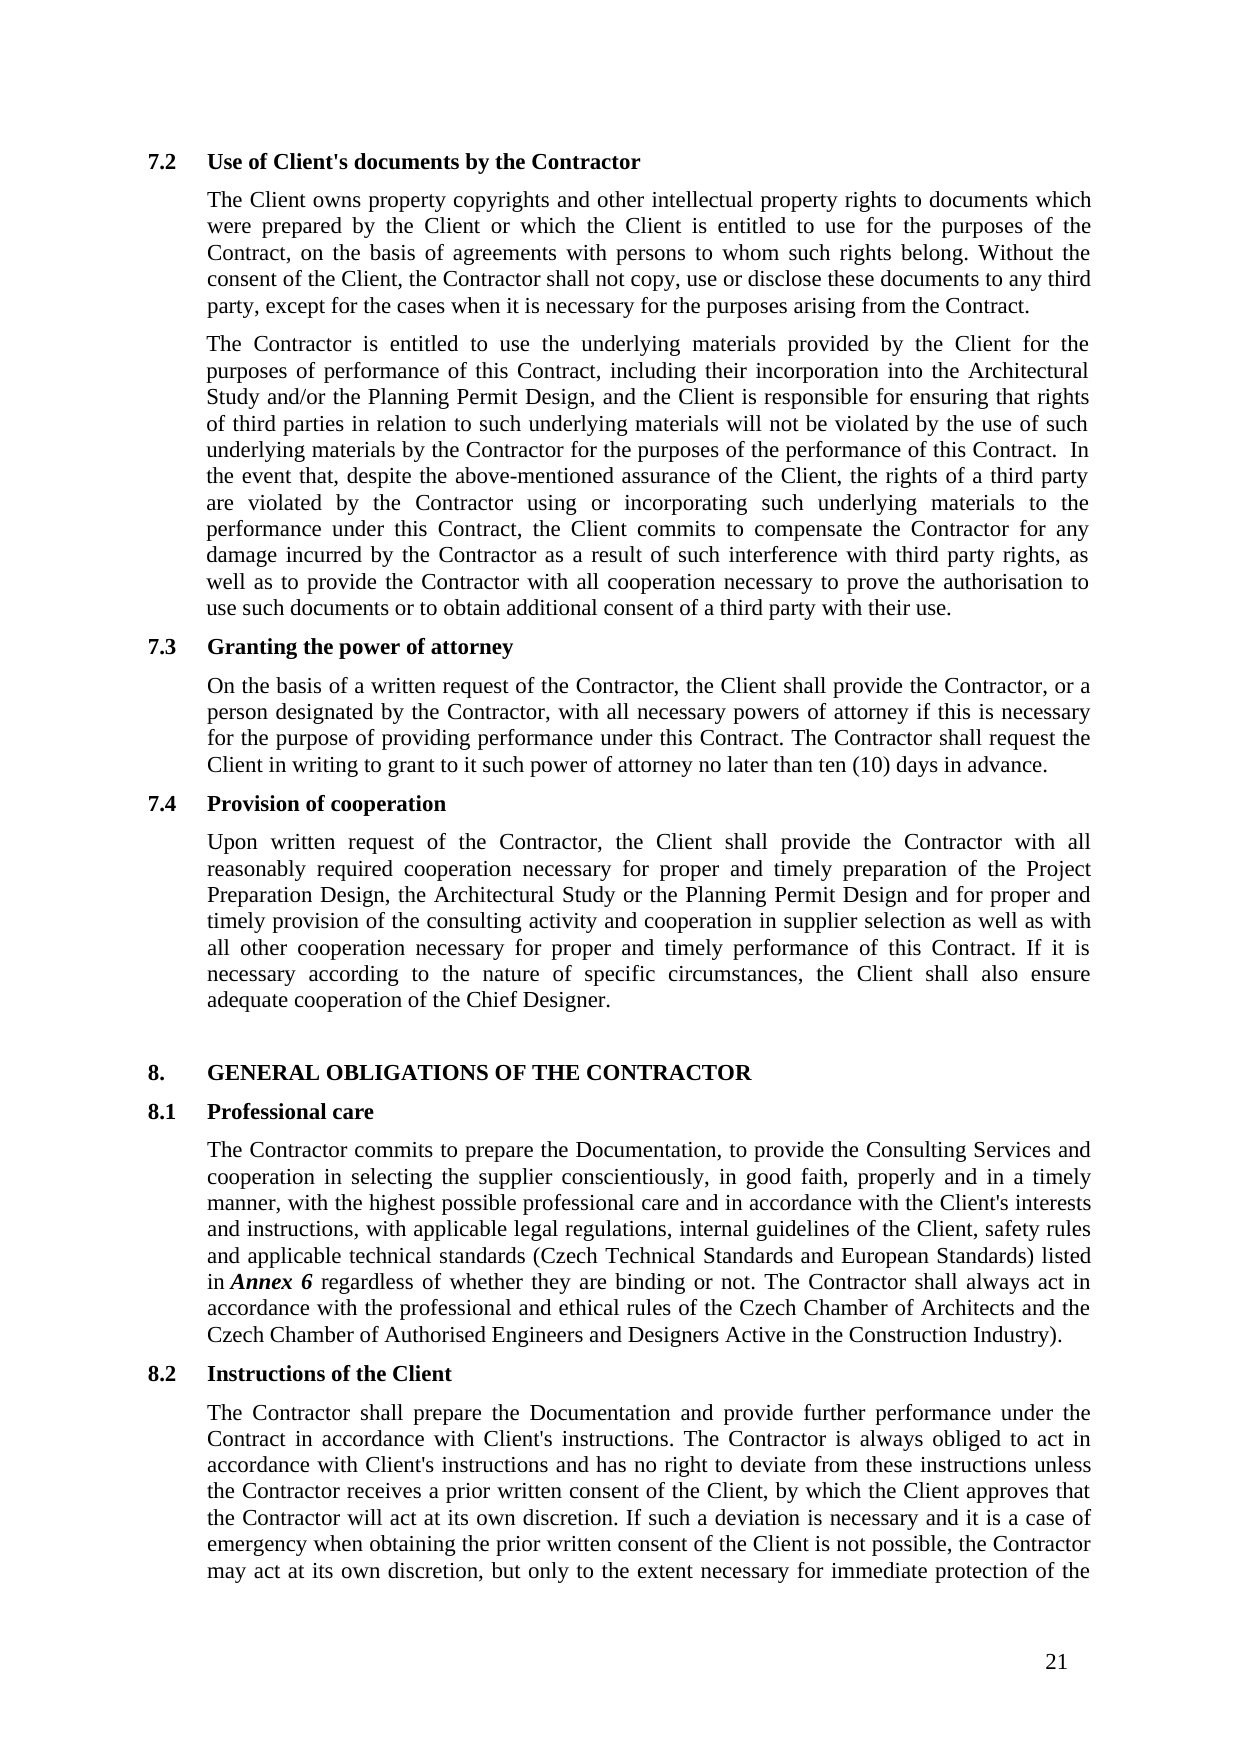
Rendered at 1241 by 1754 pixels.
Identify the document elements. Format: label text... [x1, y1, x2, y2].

subtitle GENERAL OBLIGATIONS OF THE CONTRACTOR [148, 1059, 1092, 1085]
subtitle Granting the power of attorney [148, 633, 1092, 660]
text The Contractor commits to prepare the Documentation, to provide the Consulting Services and cooperation in selecting the supplier conscientiously, in good faith, properly and in a timely manner, with the highest possible professional care and in accordance with the Client's interests and instructions, with applicable legal regulations, internal guidelines of the Client, safety rules and applicable technical standards (Czech Technical Standards and European Standards) listed in Annex 6 regardless of whether they are binding or not. The Contractor shall always act in accordance with the professional and ethical rules of the Czech Chamber of Architects and the Czech Chamber of Authorised Engineers and Designers Active in the Construction Industry). [207, 1136, 1092, 1347]
text On the basis of a written request of the Contractor, the Client shall provide the Contractor, or a person designated by the Contractor, with all necessary powers of attorney if this is necessary for the purpose of providing performance under this Contract. The Contractor shall request the Client in writing to grant to it such power of attorney no later than ten (10) days in advance. [207, 672, 1092, 777]
subtitle Professional care [148, 1098, 1092, 1124]
subtitle Instructions of the Client [148, 1360, 1092, 1387]
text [207, 1398, 1092, 1583]
text The Client owns property copyrights and other intellectual property rights to documents which were prepared by the Client or which the Client is entitled to use for the purposes of the Contract, on the basis of agreements with persons to whom such rights belong. Without the consent of the Client, the Contractor shall not copy, use or disclose these documents to any third party, except for the cases when it is necessary for the purposes arising from the Contract. [207, 186, 1092, 318]
subtitle Use of Client's documents by the Contractor [148, 148, 1092, 174]
text Upon written request of the Contractor, the Client shall provide the Contractor with all reasonably required cooperation necessary for proper and timely preparation of the Project Preparation Design, the Architectural Study or the Planning Permit Design and for proper and timely provision of the consulting activity and cooperation in supplier selection as well as with all other cooperation necessary for proper and timely performance of this Contract. If it is necessary according to the nature of specific circumstances, the Client shall also ensure adequate cooperation of the Chief Designer. [207, 828, 1092, 1013]
subtitle Provision of cooperation [148, 790, 1092, 817]
text The Contractor is entitled to use the underlying materials provided by the Client for the purposes of performance of this Contract, including their incorporation into the Architectural Study and/or the Planning Permit Design, and the Client is responsible for ensuring that rights of third parties in relation to such underlying materials will not be violated by the use of such underlying materials by the Contractor for the purposes of the performance of this Contract. In the event that, despite the above-mentioned assurance of the Client, the rights of a third party are violated by the Contractor using or incorporating such underlying materials to the performance under this Contract, the Client commits to compensate the Contractor for any damage incurred by the Contractor as a result of such interference with third party rights, as well as to provide the Contractor with all cooperation necessary to prove the authorisation to use such documents or to obtain additional consent of a third party with their use. [206, 331, 1090, 620]
